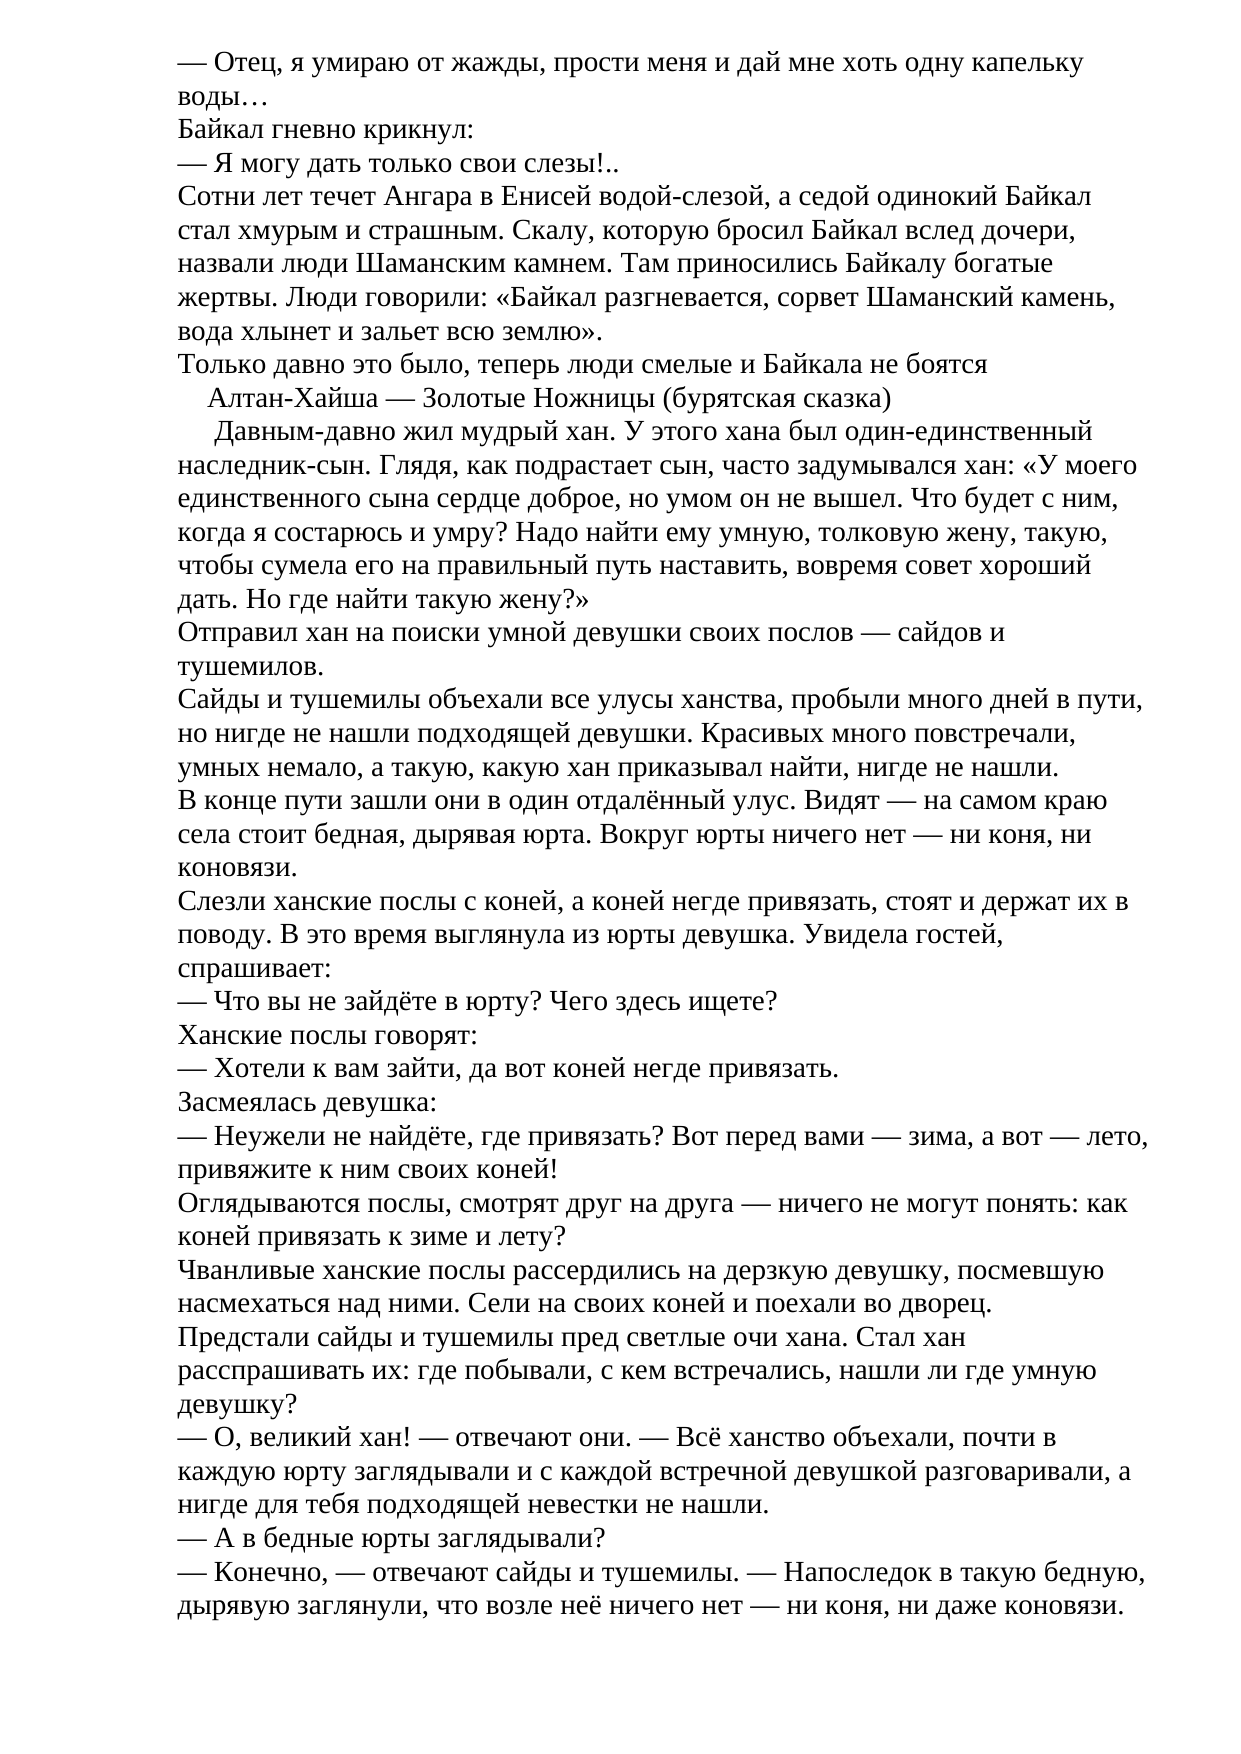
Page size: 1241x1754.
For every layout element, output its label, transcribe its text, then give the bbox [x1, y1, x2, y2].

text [177, 413, 1152, 1621]
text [177, 44, 1152, 380]
text Алтан-Хайша — Золотые Ножницы (бурятская сказка) [177, 380, 1152, 413]
